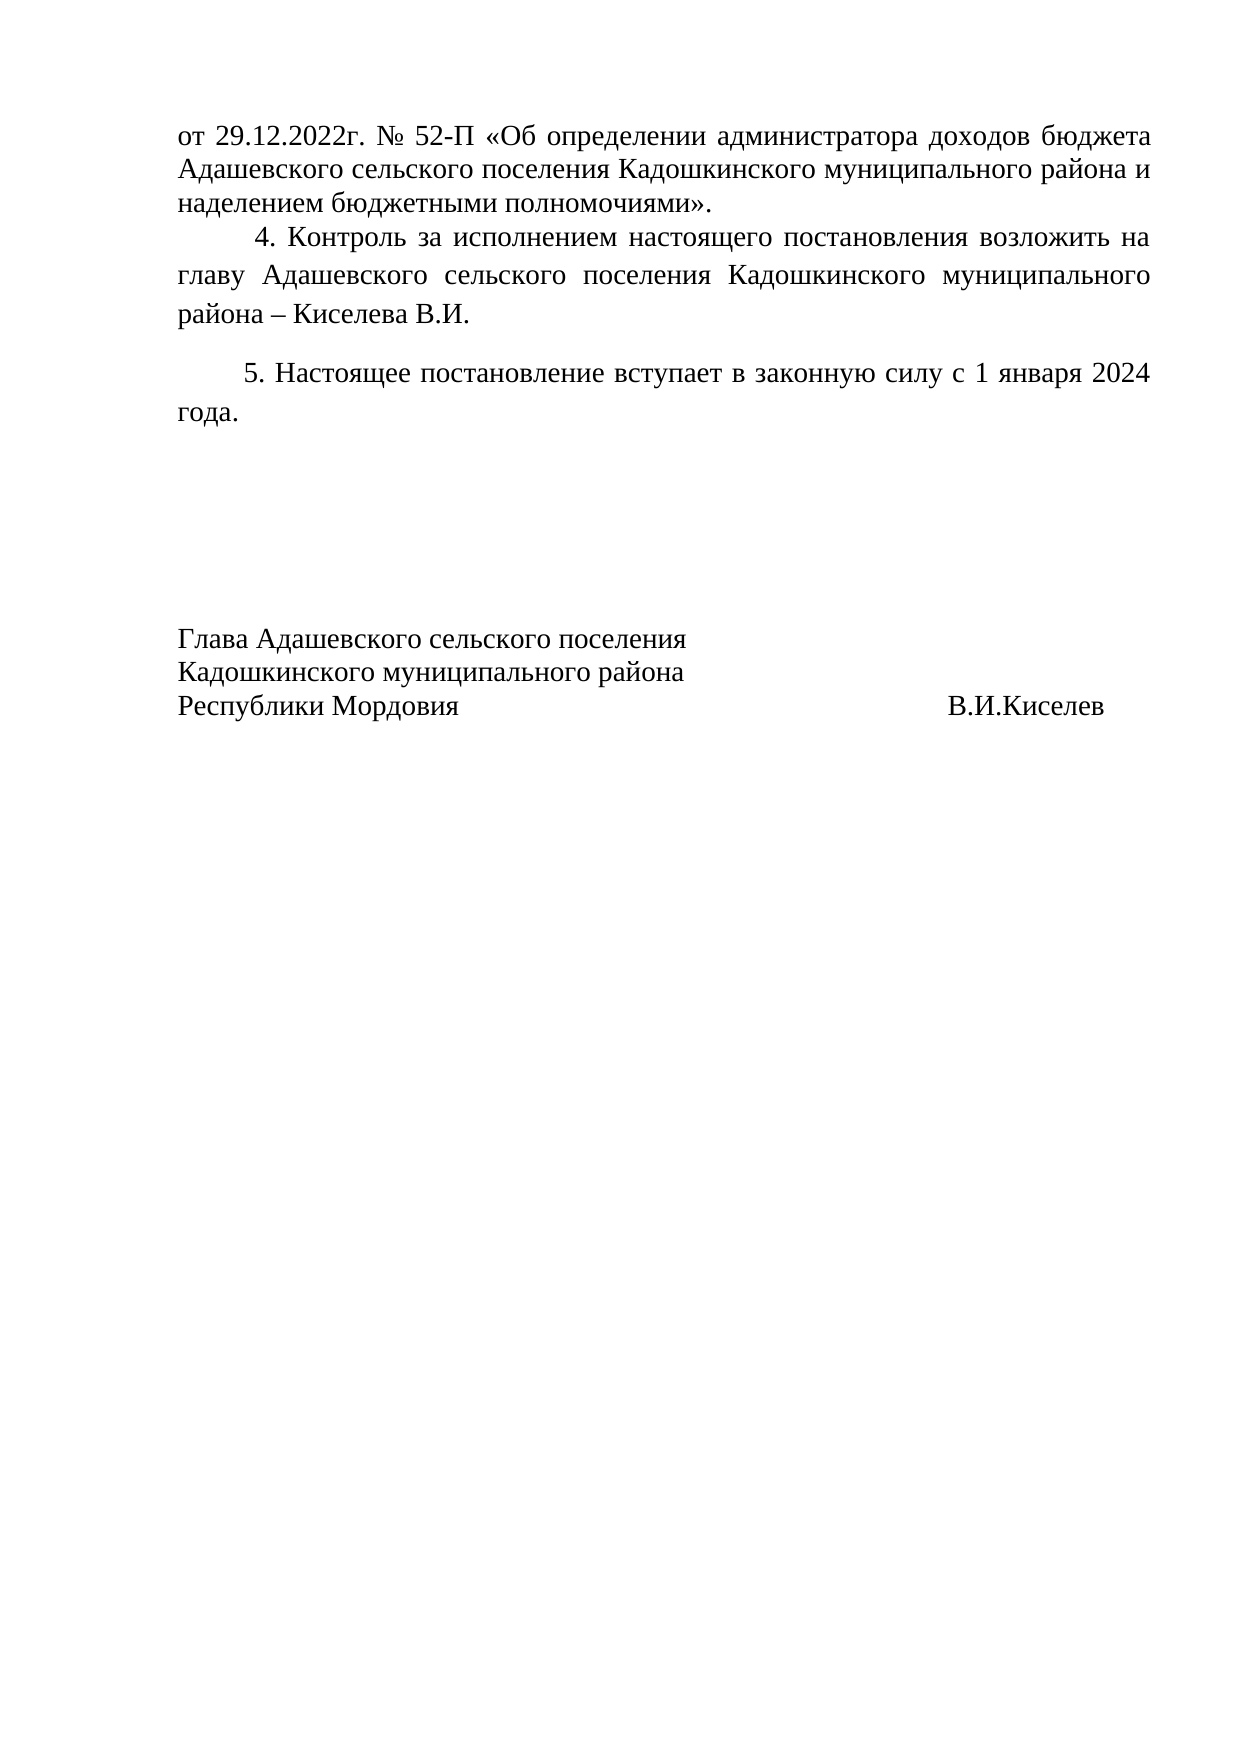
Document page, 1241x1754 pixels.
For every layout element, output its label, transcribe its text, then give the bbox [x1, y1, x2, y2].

text 5. Настоящее постановление вступает в законную силу с 1 января 2024 года. [177, 355, 1152, 427]
text 4. Контроль за исполнением настоящего постановления возложить на главу Адашевского сельского поселения Кадошкинского муниципального района – Киселева В.И. [177, 219, 1152, 329]
subtitle Кадошкинского муниципального района [177, 654, 1152, 688]
subtitle Республики Мордовия В.И.Киселев [177, 688, 1152, 721]
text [177, 118, 1152, 219]
subtitle Глава Адашевского сельского поселения [177, 621, 1152, 654]
